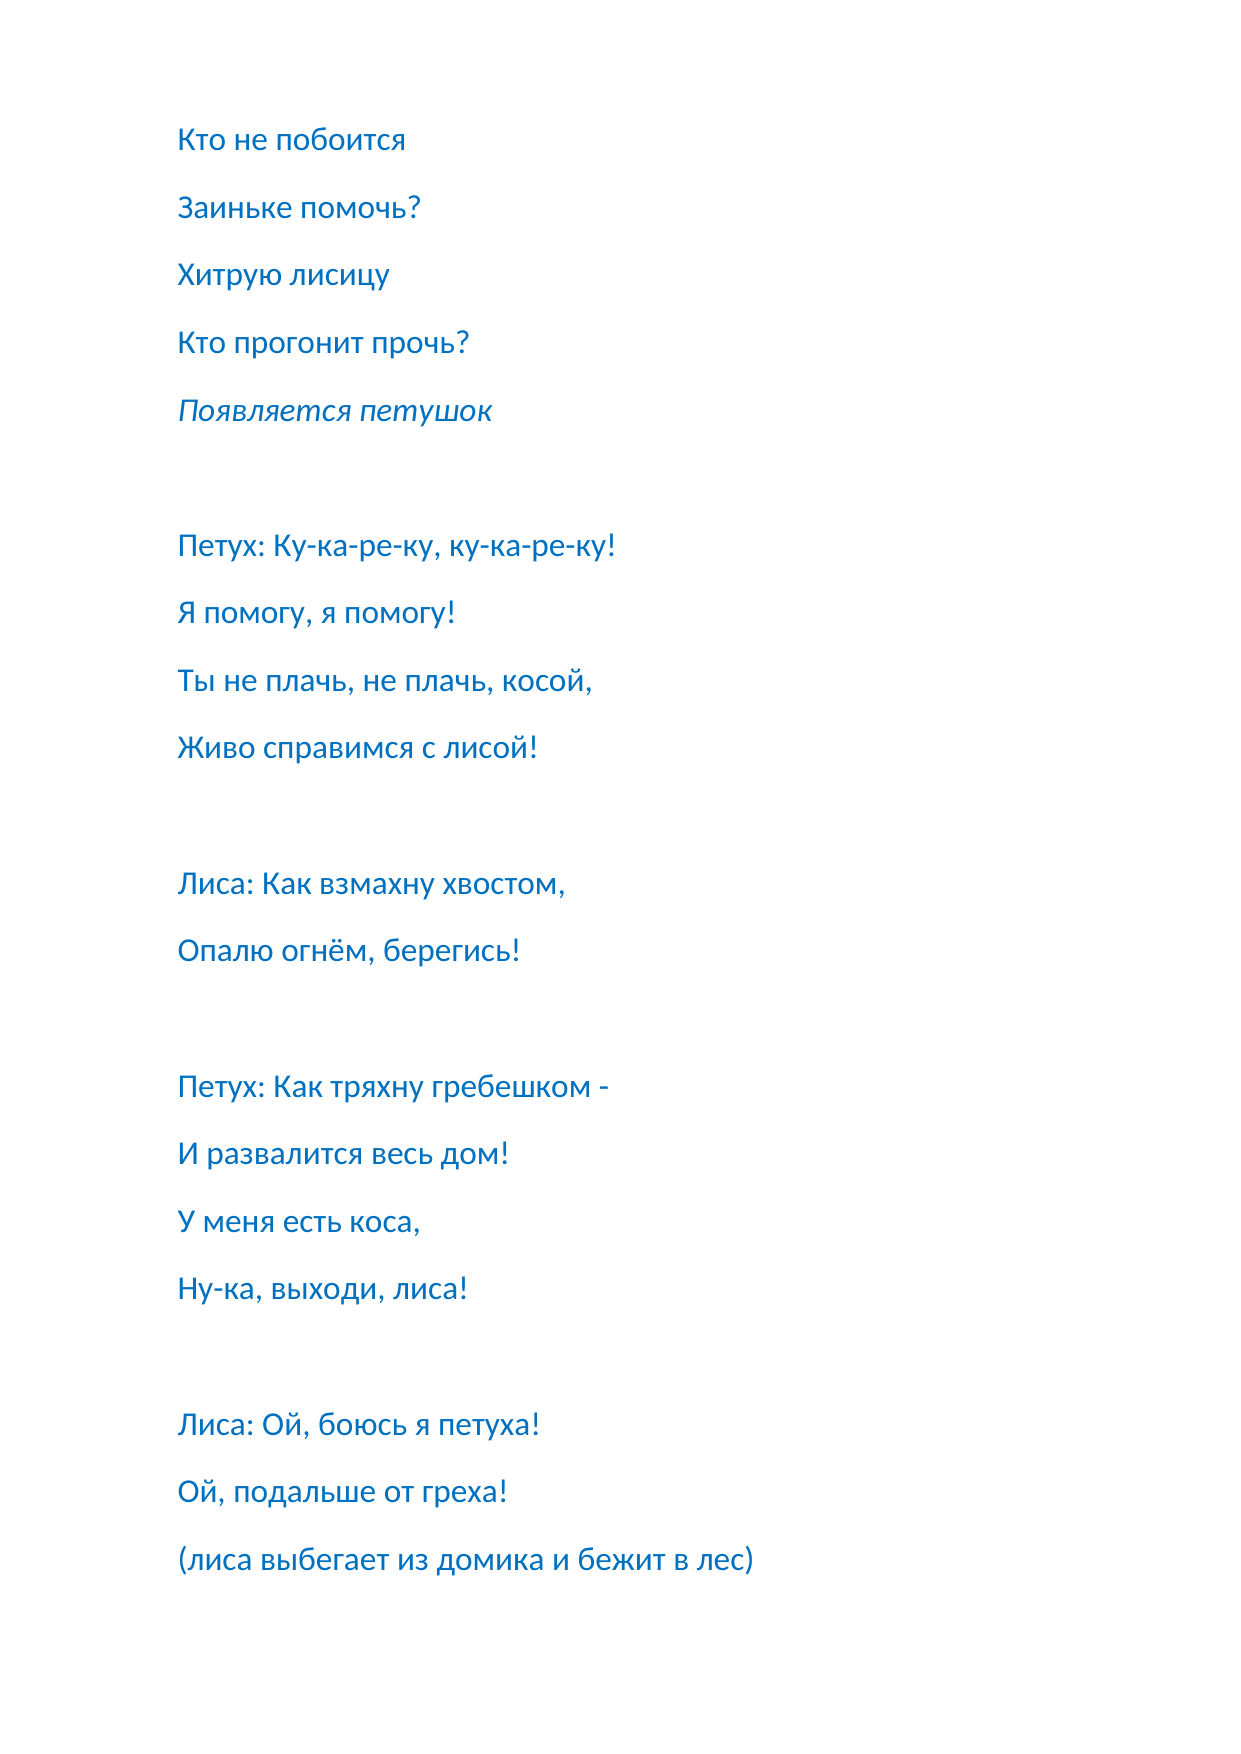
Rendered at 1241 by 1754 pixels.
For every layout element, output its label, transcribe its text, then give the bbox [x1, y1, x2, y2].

text Лиса: Как взмахну хвостом, [177, 862, 1152, 902]
text (лиса выбегает из домика и бежит в лес) [177, 1538, 1152, 1578]
text Появляется петушок [177, 388, 1152, 429]
text У меня есть коса, [177, 1200, 1152, 1241]
text И развалится весь дом! [177, 1132, 1152, 1173]
text Живо справимся с лисой! [177, 727, 1152, 767]
text Ты не плачь, не плачь, косой, [177, 659, 1152, 700]
text Заиньке помочь? [177, 186, 1152, 226]
text Лиса: Ой, боюсь я петуха! [177, 1403, 1152, 1443]
text Кто прогонит прочь? [177, 321, 1152, 362]
text Опалю огнём, берегись! [177, 929, 1152, 970]
text Петух: Как тряхну гребешком - [177, 1064, 1152, 1105]
text Ой, подальше от греха! [177, 1470, 1152, 1511]
text Петух: Ку-ка-ре-ку, ку-ка-ре-ку! [177, 524, 1152, 564]
text Кто не побоится [177, 118, 1152, 159]
text Ну-ка, выходи, лиса! [177, 1267, 1152, 1308]
text Хитрую лисицу [177, 253, 1152, 294]
text Я помогу, я помогу! [177, 591, 1152, 632]
